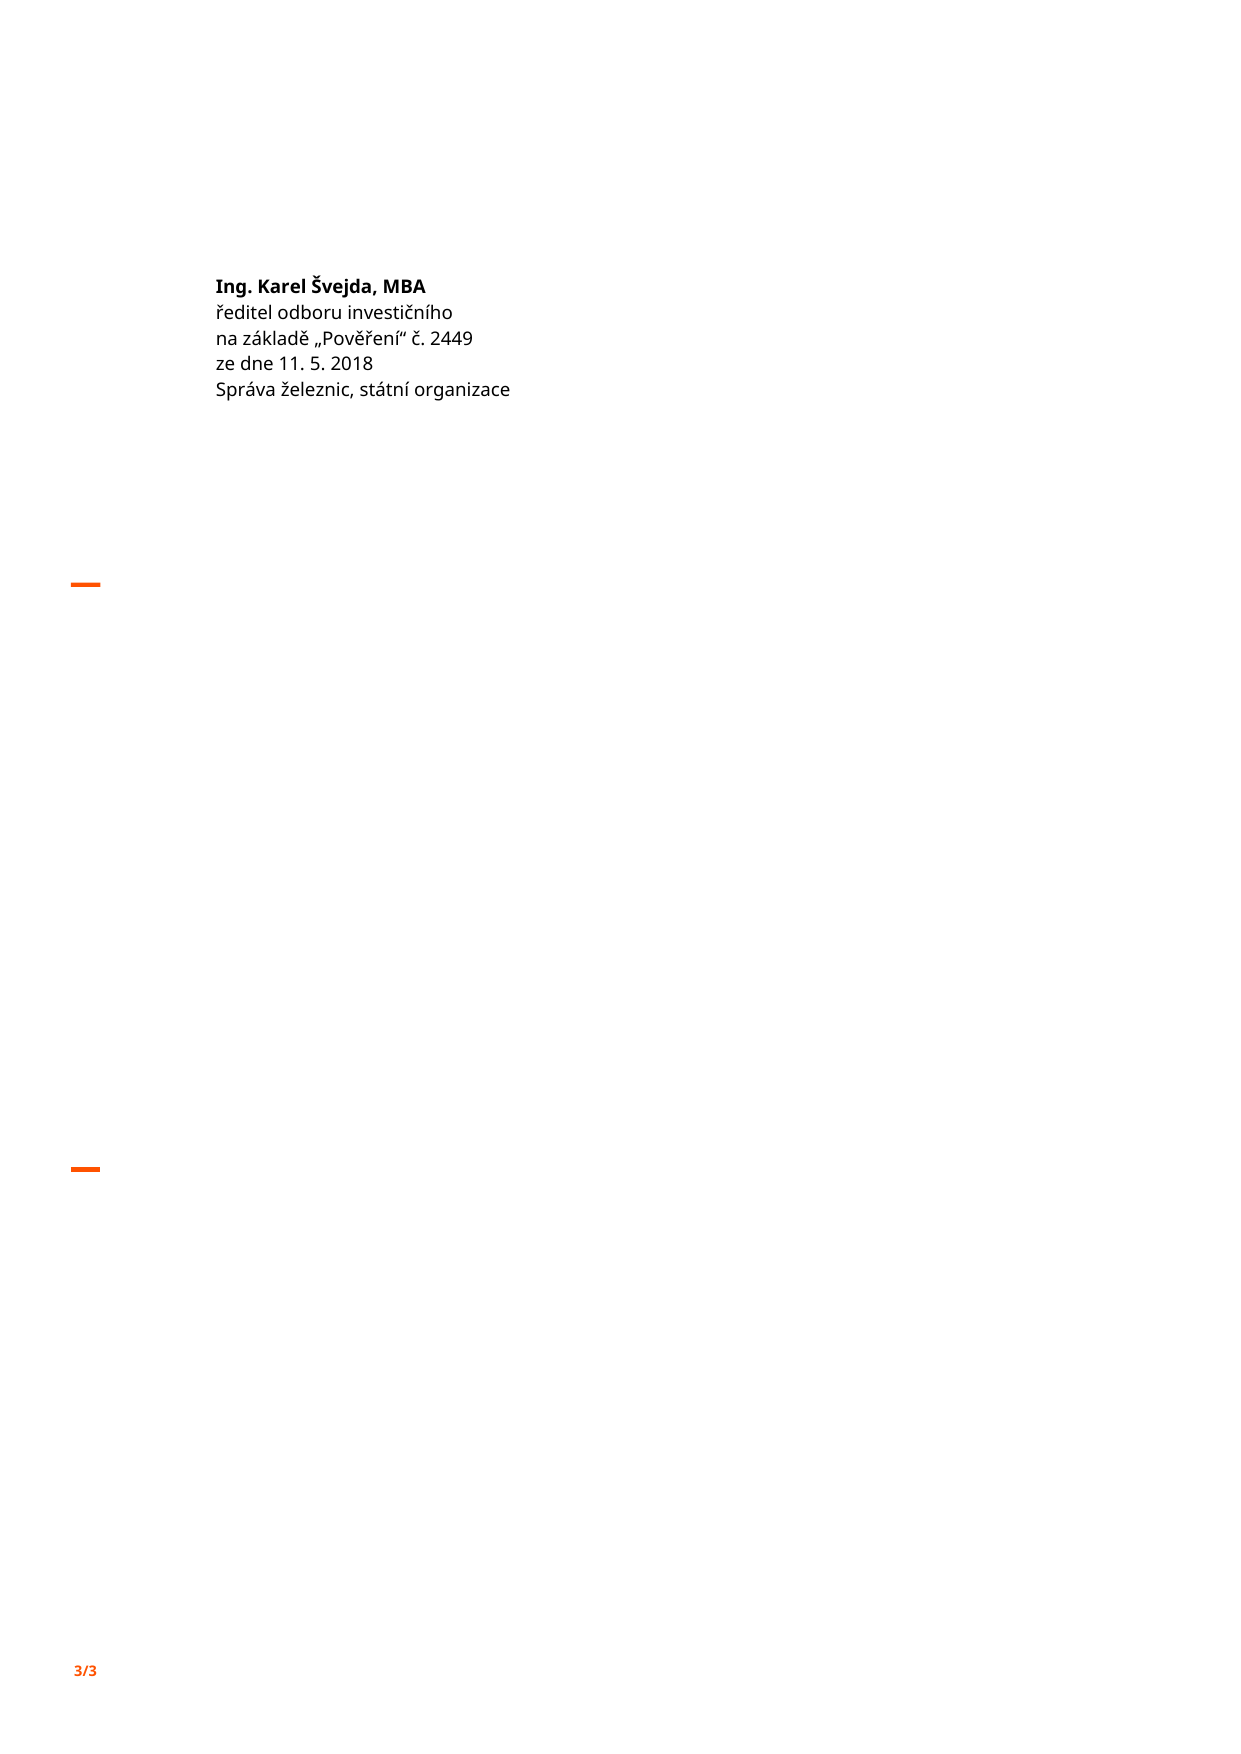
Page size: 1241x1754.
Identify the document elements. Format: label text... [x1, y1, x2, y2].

text Správa železnic, státní organizace [216, 376, 1122, 401]
text ze dne 11. 5. 2018 [216, 350, 1122, 376]
text ředitel odboru investičního [216, 299, 1122, 325]
text Ing. Karel Švejda, MBA [216, 274, 1122, 299]
text na základě „Pověření“ č. 2449 [216, 325, 1122, 350]
